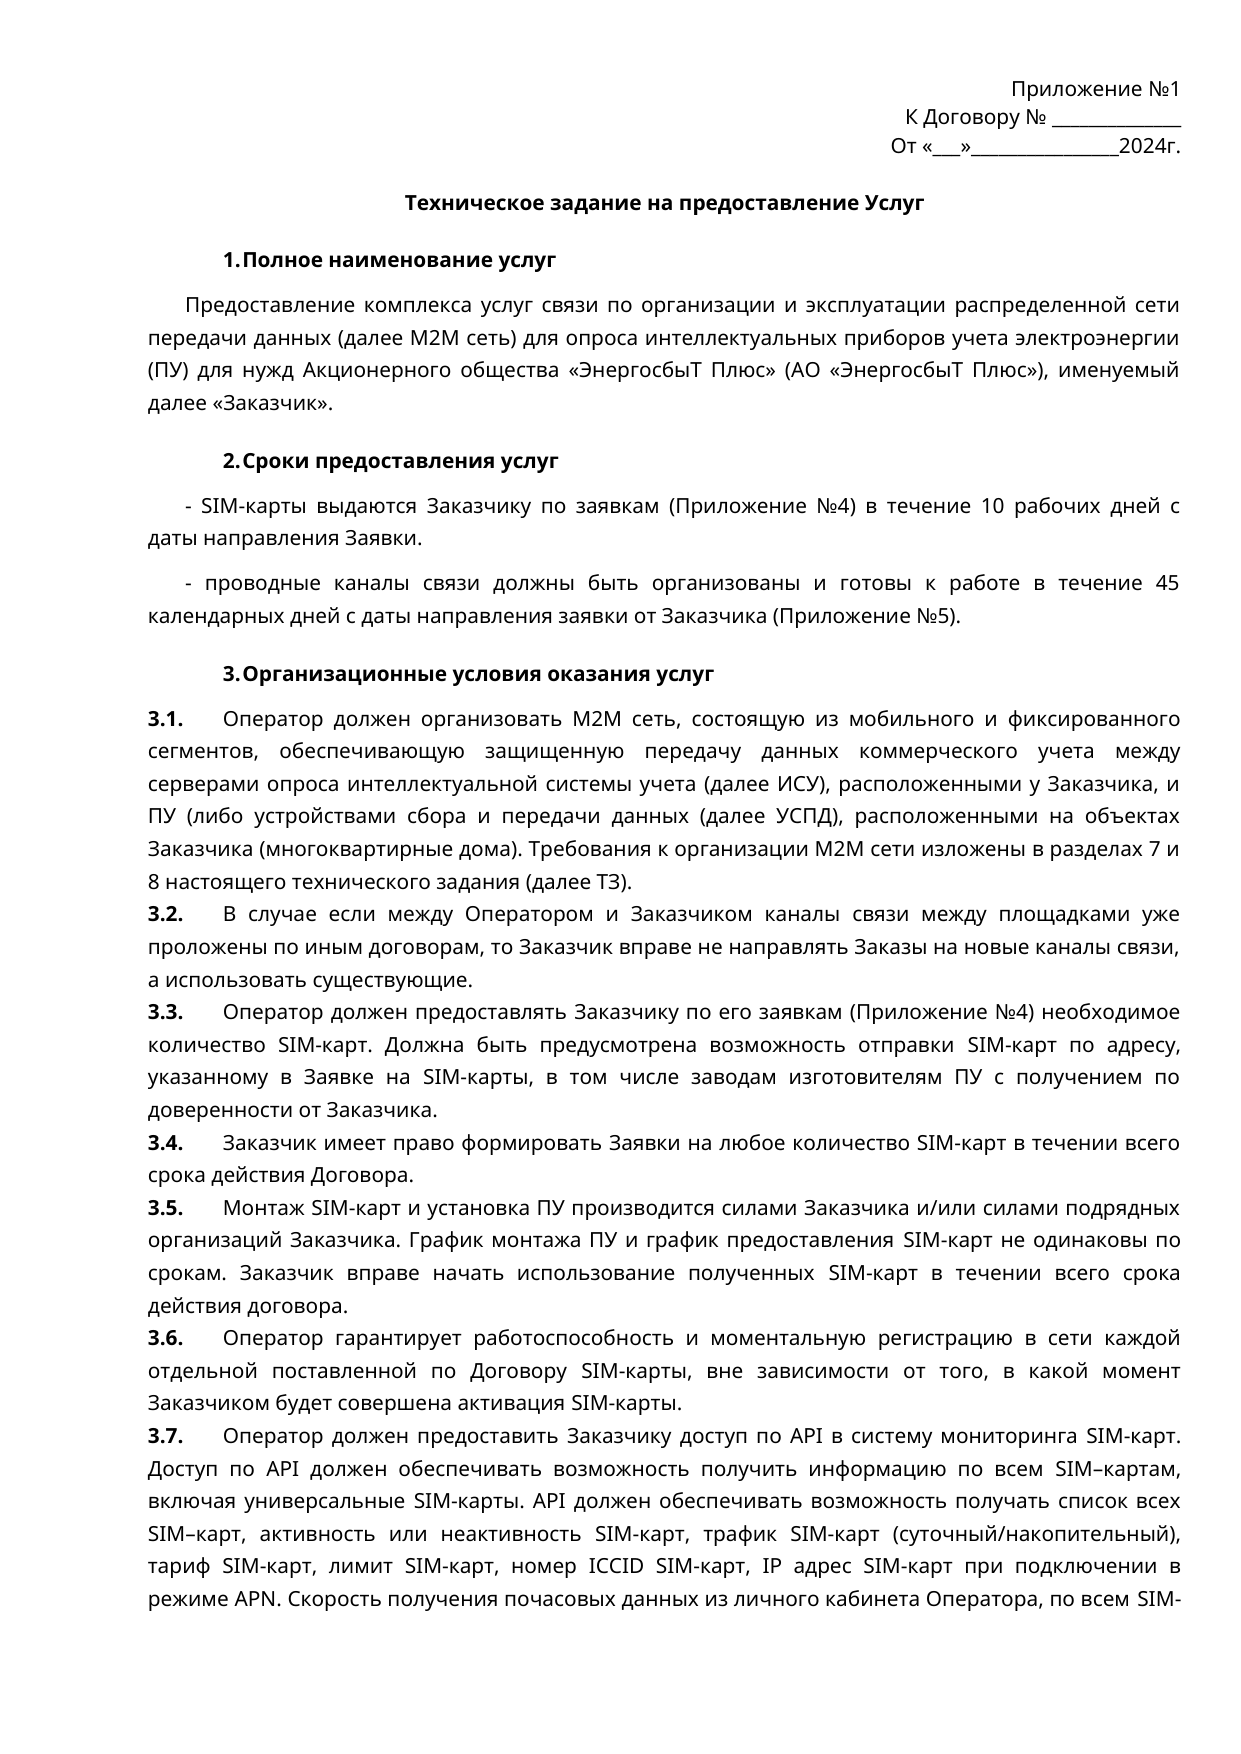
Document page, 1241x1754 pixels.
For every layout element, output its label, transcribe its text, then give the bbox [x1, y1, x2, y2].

list Оператор гарантирует работоспособность и моментальную регистрацию в сети каждой отдельной поставленной по Договору SIM-карты, вне зависимости от того, в какой момент Заказчиком будет совершена активация SIM-карты. [148, 1323, 1181, 1417]
text - SIM-карты выдаются Заказчику по заявкам (Приложение №4) в течение 10 рабочих дней с даты направления Заявки. [148, 491, 1181, 552]
list Оператор должен организовать М2М сеть, состоящую из мобильного и фиксированного сегментов, обеспечивающую защищенную передачу данных коммерческого учета между серверами опроса интеллектуальной системы учета (далее ИСУ), расположенными у Заказчика, и ПУ (либо устройствами сбора и передачи данных (далее УСПД), расположенными на объектах Заказчика (многоквартирные дома). Требования к организации М2М сети изложены в разделах 7 и 8 настоящего технического задания (далее ТЗ). [148, 704, 1181, 895]
list Монтаж SIM-карт и установка ПУ производится силами Заказчика и/или силами подрядных организаций Заказчика. График монтажа ПУ и график предоставления SIM-карт не одинаковы по срокам. Заказчик вправе начать использование полученных SIM-карт в течении всего срока действия договора. [148, 1193, 1181, 1319]
text - проводные каналы связи должны быть организованы и готовы к работе в течение 45 календарных дней с даты направления заявки от Заказчика (Приложение №5). [148, 568, 1181, 629]
text Предоставление комплекса услуг связи по организации и эксплуатации распределенной сети передачи данных (далее М2М сеть) для опроса интеллектуальных приборов учета электроэнергии (ПУ) для нужд Акционерного общества «ЭнергосбыТ Плюс» (АО «ЭнергосбыТ Плюс»), именуемый далее «Заказчик». [148, 290, 1181, 417]
text Техническое задание на предоставление Услуг [148, 188, 1181, 216]
list В случае если между Оператором и Заказчиком каналы связи между площадками уже проложены по иным договорам, то Заказчик вправе не направлять Заказы на новые каналы связи, а использовать существующие. [148, 899, 1181, 993]
text К Договору № ______________ [148, 102, 1181, 131]
text Приложение №1 [148, 74, 1181, 102]
list Сроки предоставления услуг [223, 446, 1181, 474]
list Заказчик имеет право формировать Заявки на любое количество SIM-карт в течении всего срока действия Договора. [148, 1128, 1181, 1189]
list Организационные условия оказания услуг [223, 659, 1181, 687]
list Полное наименование услуг [223, 245, 1181, 274]
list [148, 1421, 1181, 1613]
list Оператор должен предоставлять Заказчику по его заявкам (Приложение №4) необходимое количество SIM-карт. Должна быть предусмотрена возможность отправки SIM-карт по адресу, указанному в Заявке на SIM-карты, в том числе заводам изготовителям ПУ с получением по доверенности от Заказчика. [148, 997, 1181, 1123]
text От «___»________________2024г. [148, 131, 1181, 159]
